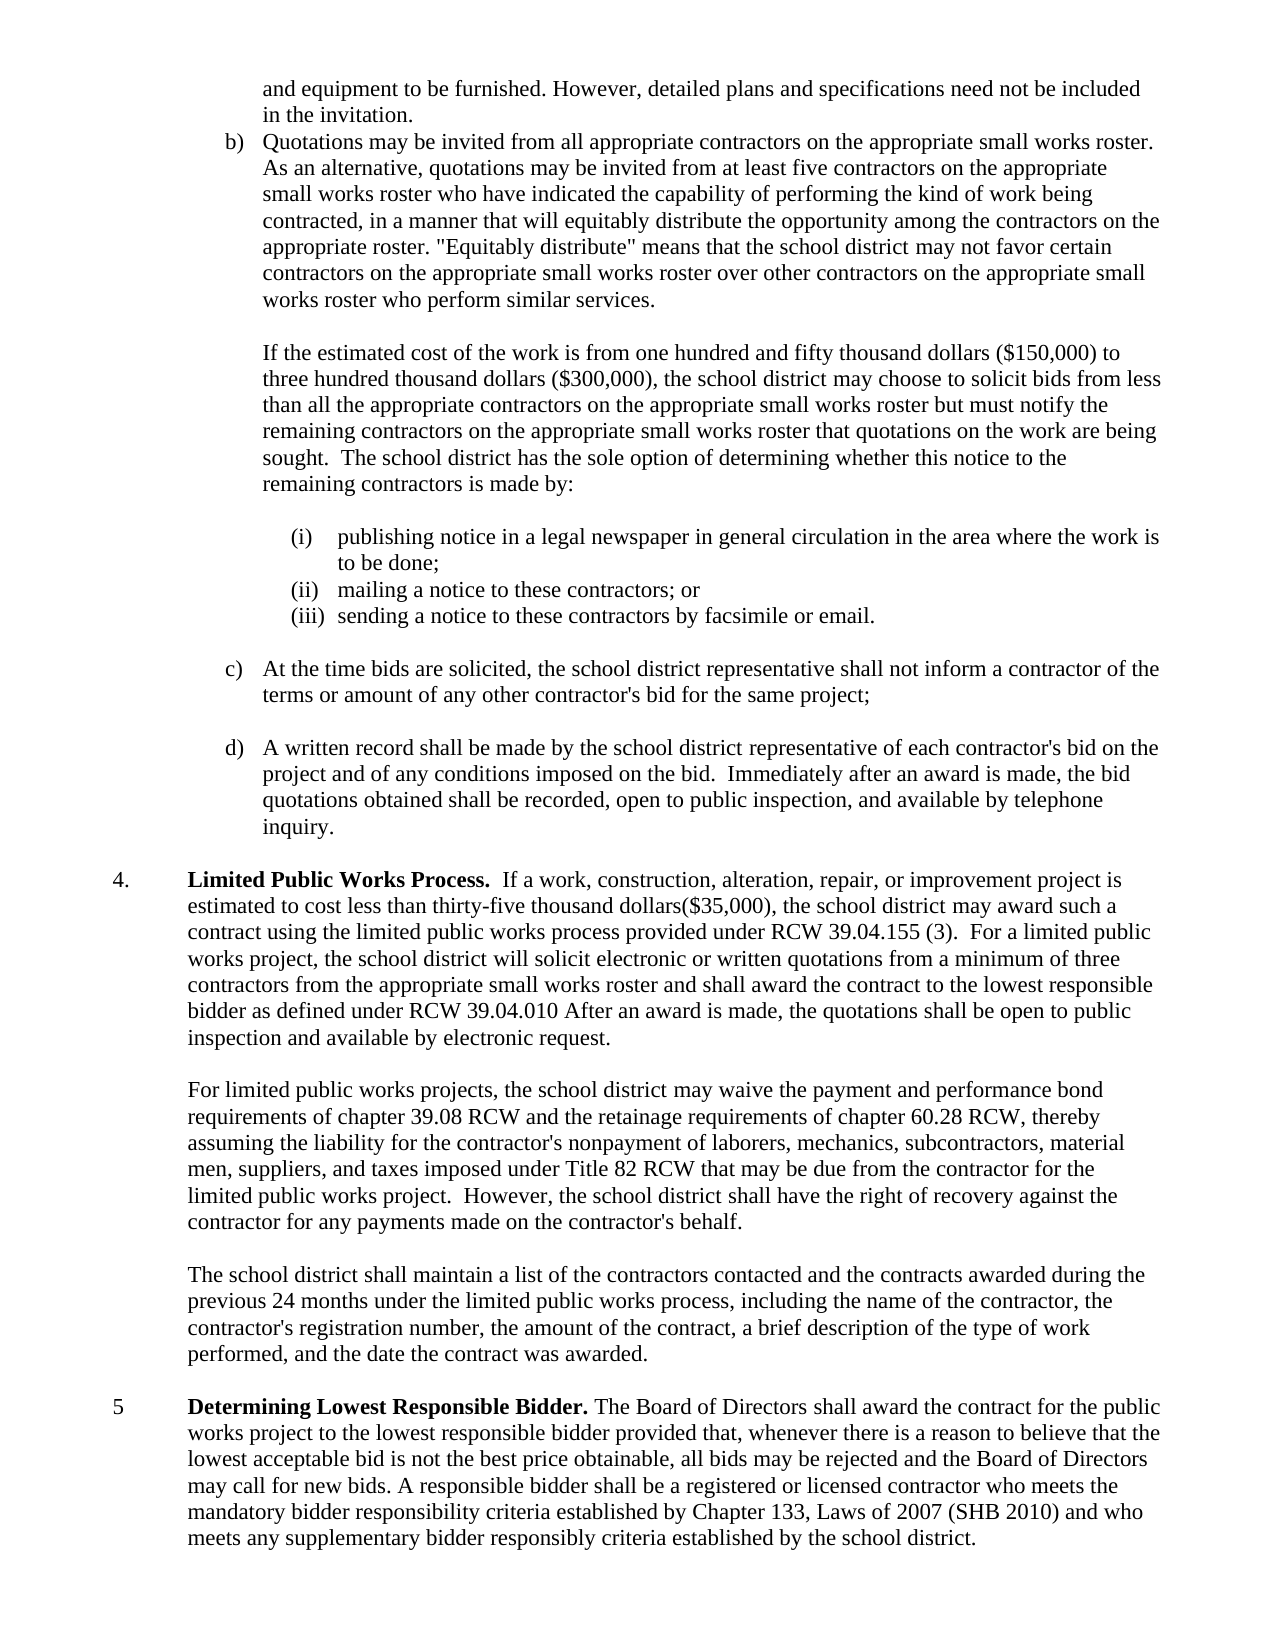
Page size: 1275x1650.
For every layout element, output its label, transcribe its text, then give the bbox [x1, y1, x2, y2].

list publishing notice in a legal newspaper in general circulation in the area where the work is to be done; [291, 523, 1162, 576]
text The school district shall maintain a list of the contractors contacted and the contracts awarded during the previous 24 months under the limited public works process, including the name of the contractor, the contractor's registration number, the amount of the contract, a brief description of the type of work performed, and the date the contract was awarded. [187, 1261, 1162, 1366]
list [225, 75, 1162, 128]
list sending a notice to these contractors by facsimile or email. [291, 602, 1162, 628]
list Quotations may be invited from all appropriate contractors on the appropriate small works roster. As an alternative, quotations may be invited from at least five contractors on the appropriate small works roster who have indicated the capability of performing the kind of work being contracted, in a manner that will equitably distribute the opportunity among the contractors on the appropriate roster. "Equitably distribute" means that the school district may not favor certain contractors on the appropriate small works roster over other contractors on the appropriate small works roster who perform similar services. [225, 128, 1162, 312]
text 4. Limited Public Works Process. If a work, construction, alteration, repair, or improvement project is estimated to cost less than thirty-five thousand dollars($35,000), the school district may award such a contract using the limited public works process provided under RCW 39.04.155 (3). For a limited public works project, the school district will solicit electronic or written quotations from a minimum of three contractors from the appropriate small works roster and shall award the contract to the lowest responsible bidder as defined under RCW 39.04.010 After an award is made, the quotations shall be open to public inspection and available by electronic request. [112, 866, 1162, 1050]
list At the time bids are solicited, the school district representative shall not inform a contractor of the terms or amount of any other contractor's bid for the same project; [225, 655, 1162, 707]
text If the estimated cost of the work is from one hundred and fifty thousand dollars ($150,000) to three hundred thousand dollars ($300,000), the school district may choose to solicit bids from less than all the appropriate contractors on the appropriate small works roster but must notify the remaining contractors on the appropriate small works roster that quotations on the work are being sought. The school district has the sole option of determining whether this notice to the remaining contractors is made by: [262, 338, 1162, 497]
text For limited public works projects, the school district may waive the payment and performance bond requirements of chapter 39.08 RCW and the retainage requirements of chapter 60.28 RCW, thereby assuming the liability for the contractor's nonpayment of laborers, mechanics, subcontractors, material men, suppliers, and taxes imposed under Title 82 RCW that may be due from the contractor for the limited public works project. However, the school district shall have the right of recovery against the contractor for any payments made on the contractor's behalf. [187, 1076, 1162, 1234]
list mailing a notice to these contractors; or [291, 576, 1162, 602]
text 5 Determining Lowest Responsible Bidder. The Board of Directors shall award the contract for the public works project to the lowest responsible bidder provided that, whenever there is a reason to believe that the lowest acceptable bid is not the best price obtainable, all bids may be rejected and the Board of Directors may call for new bids. A responsible bidder shall be a registered or licensed contractor who meets the mandatory bidder responsibility criteria established by Chapter 133, Laws of 2007 (SHB 2010) and who meets any supplementary bidder responsibly criteria established by the school district. [112, 1393, 1162, 1551]
list A written record shall be made by the school district representative of each contractor's bid on the project and of any conditions imposed on the bid. Immediately after an award is made, the bid quotations obtained shall be recorded, open to public inspection, and available by telephone inquiry. [225, 734, 1162, 839]
